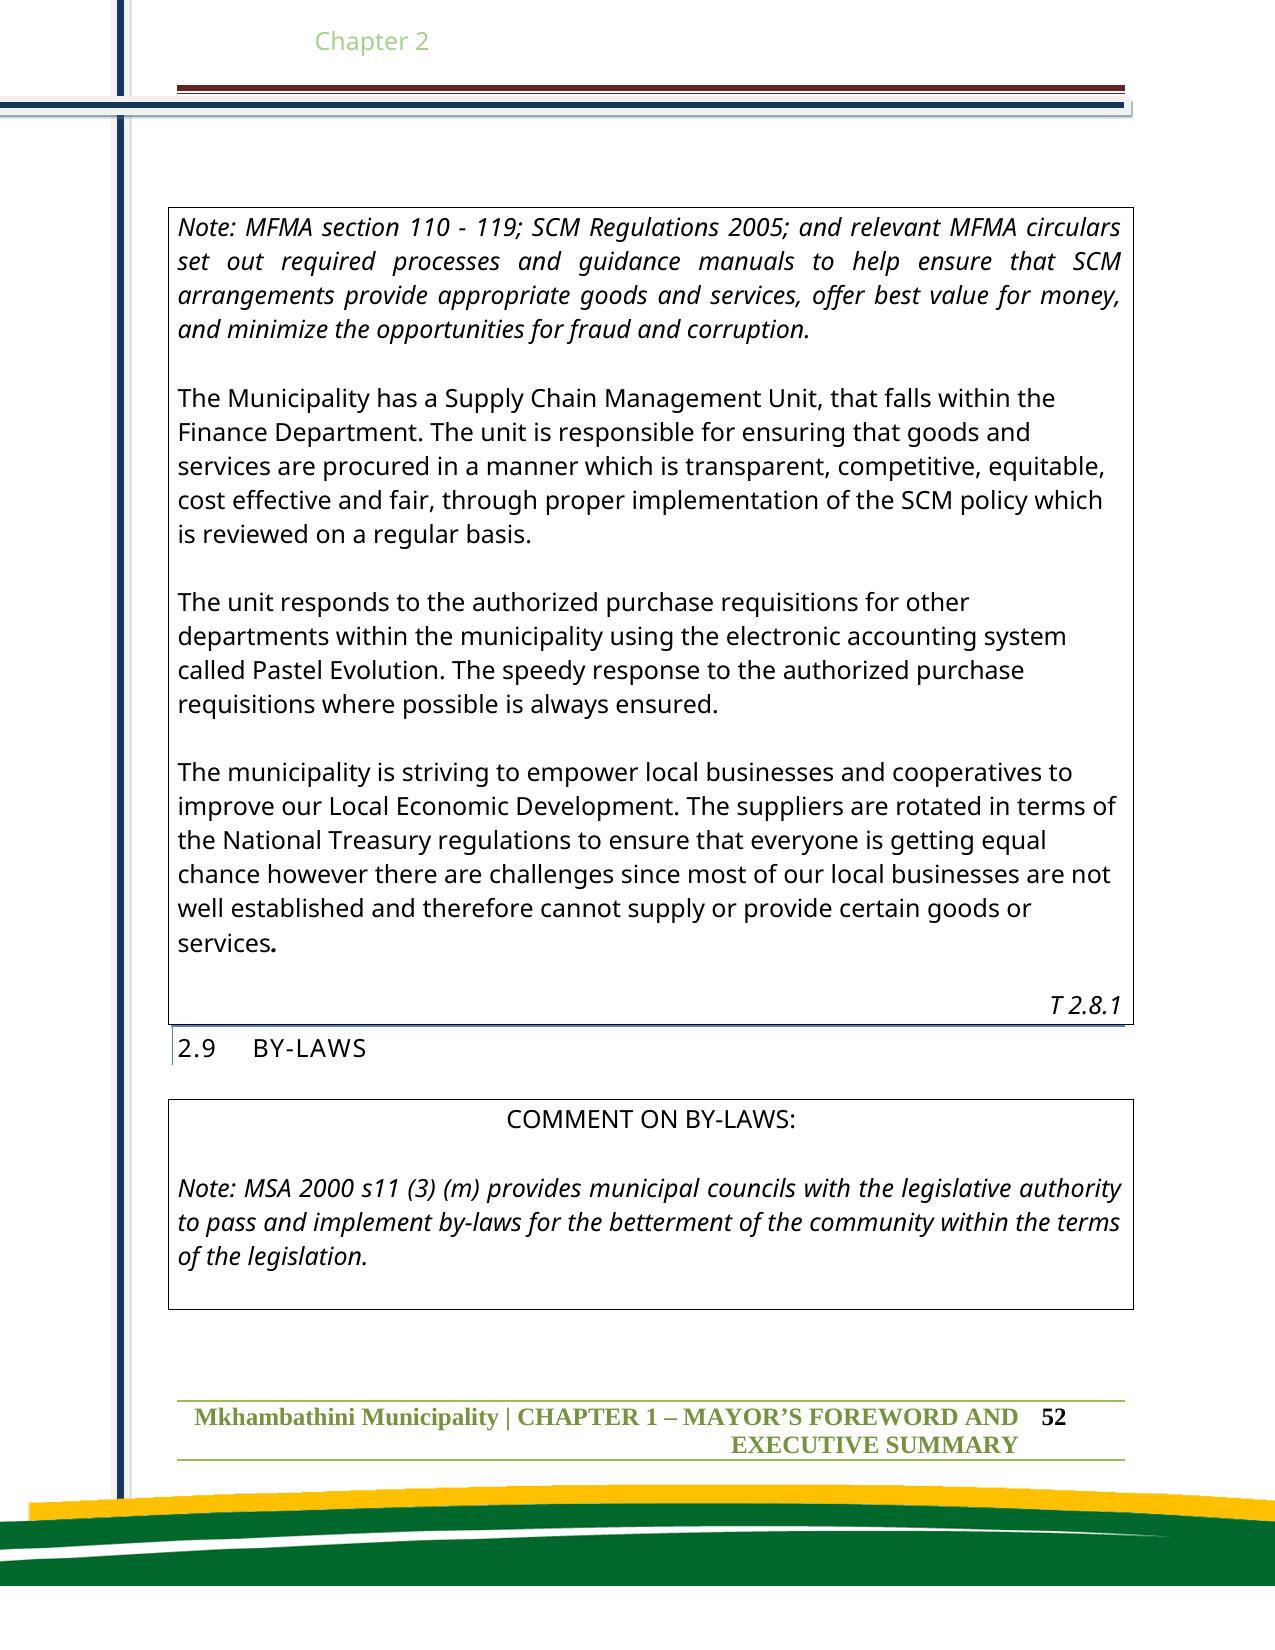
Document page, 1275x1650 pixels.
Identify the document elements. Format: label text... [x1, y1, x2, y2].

text The unit responds to the authorized purchase requisitions for other departments within the municipality using the electronic accounting system called Pastel Evolution. The speedy response to the authorized purchase requisitions where possible is always ensured. [177, 584, 1125, 721]
text The municipality is striving to empower local businesses and cooperatives to improve our Local Economic Development. The suppliers are rotated in terms of the National Treasury regulations to ensure that everyone is getting equal chance however there are challenges since most of our local businesses are not well established and therefore cannot supply or provide certain goods or services. [177, 755, 1125, 956]
subtitle 2.9 BY-LAWS [173, 1027, 1125, 1065]
text COMMENT ON BY-LAWS: [169, 1100, 1133, 1136]
text The Municipality has a Supply Chain Management Unit, that falls within the Finance Department. The unit is responsible for ensuring that goods and services are procured in a manner which is transparent, competitive, equitable, cost effective and fair, through proper implementation of the SCM policy which is reviewed on a regular basis. [177, 380, 1125, 551]
text T 2.8.1 [169, 956, 1133, 1024]
text Note: MSA 2000 s11 (3) (m) provides municipal councils with the legislative authority to pass and implement by-laws for the betterment of the community within the terms of the legislation. [177, 1170, 1125, 1272]
text Note: MFMA section 110 - 119; SCM Regulations 2005; and relevant MFMA circulars set out required processes and guidance manuals to help ensure that SCM arrangements provide appropriate goods and services, offer best value for money, and minimize the opportunities for fraud and corruption. [169, 208, 1133, 346]
picture [0, 1484, 1275, 1586]
